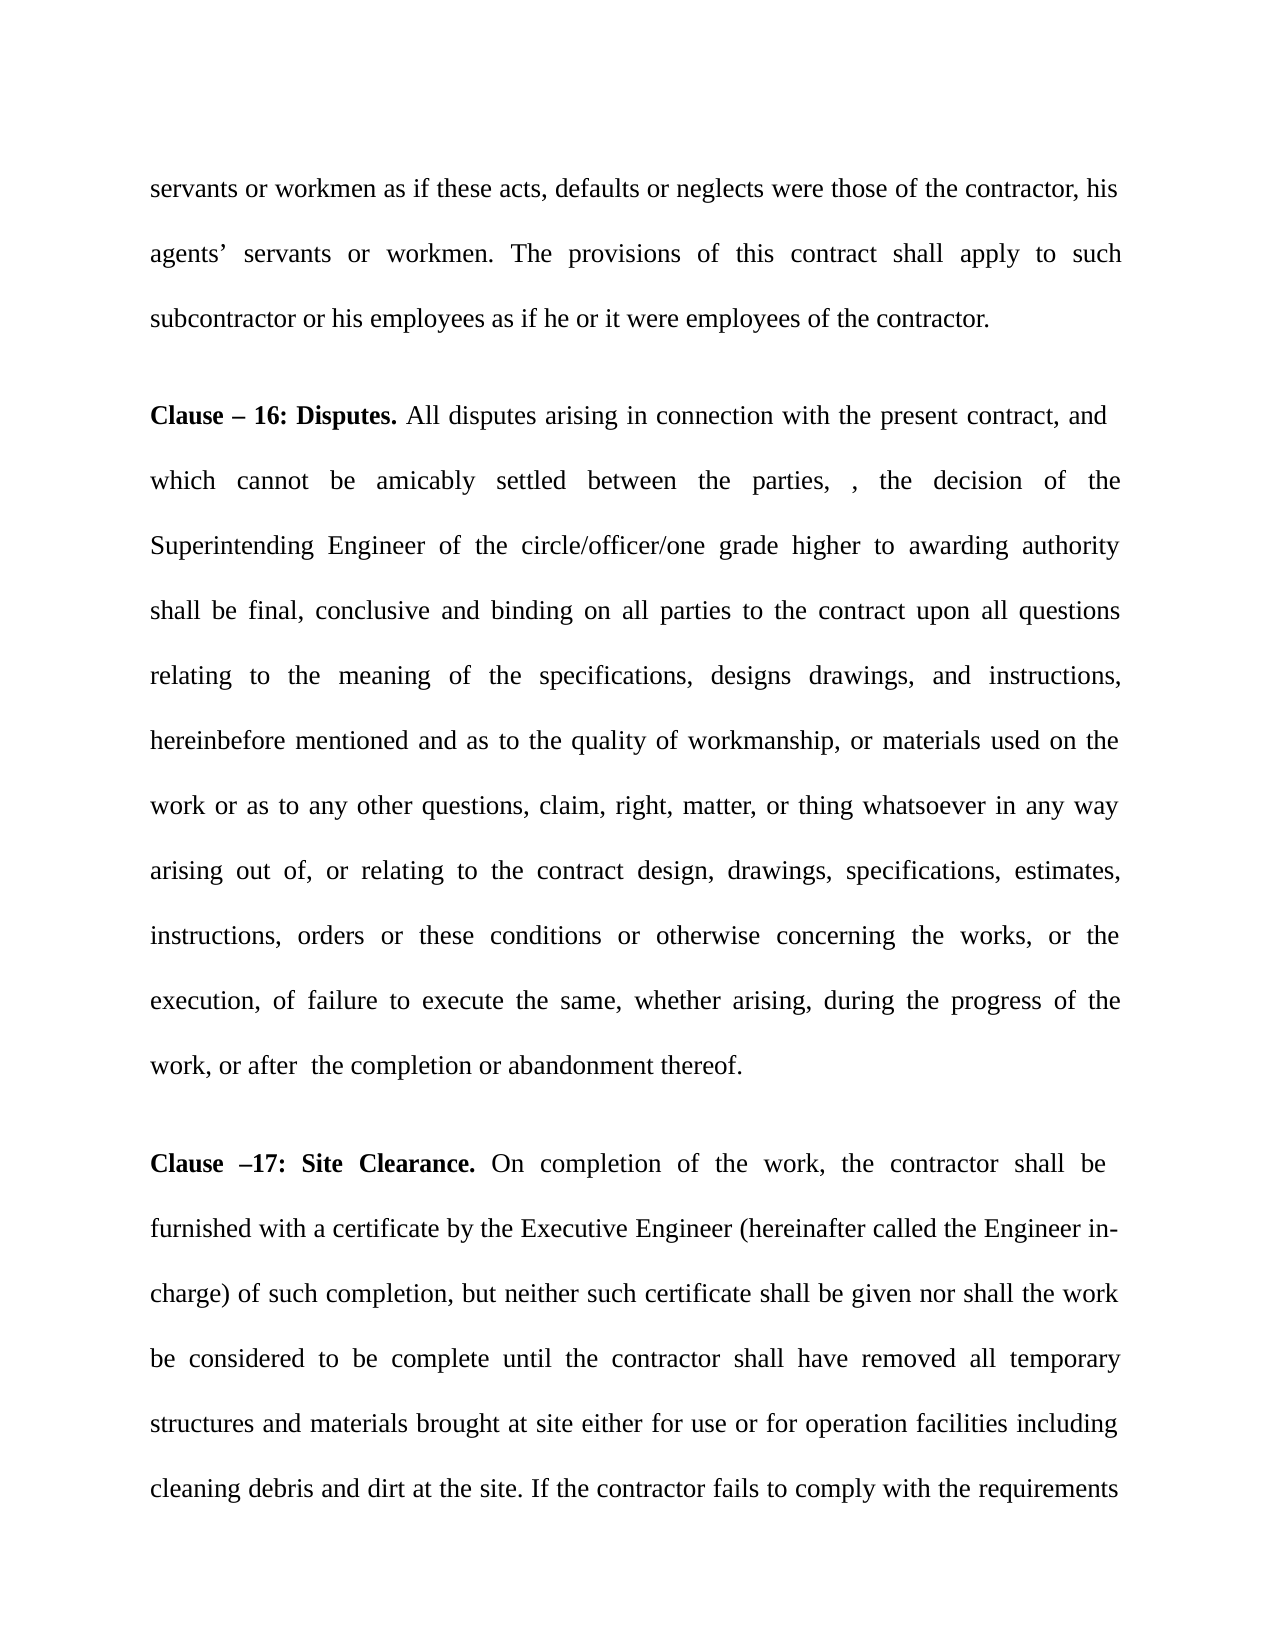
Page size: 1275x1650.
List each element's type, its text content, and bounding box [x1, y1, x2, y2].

text structures and materials brought at site either for use or for operation facilities including [150, 1390, 1169, 1455]
text shall be final, conclusive and binding on all parties to the contract upon all questions [150, 577, 1169, 642]
text furnished with a certificate by the Executive Engineer (hereinafter called the Engineer in- [150, 1195, 1169, 1260]
text work or as to any other questions, claim, right, matter, or thing whatsoever in any way [150, 772, 1169, 837]
text which cannot be amicably settled between the parties, , the decision of the [150, 447, 1169, 512]
text Superintending Engineer of the circle/officer/one grade higher to awarding authority [150, 512, 1169, 577]
text servants or workmen as if these acts, defaults or neglects were those of the contractor, his [150, 155, 1169, 220]
text execution, of failure to execute the same, whether arising, during the progress of the [150, 967, 1169, 1032]
text be considered to be complete until the contractor shall have removed all temporary [150, 1325, 1169, 1390]
text agents’ servants or workmen. The provisions of this contract shall apply to such [150, 220, 1169, 285]
text hereinbefore mentioned and as to the quality of workmanship, or materials used on the [150, 707, 1169, 772]
text subcontractor or his employees as if he or it were employees of the contractor. [150, 285, 1169, 350]
text relating to the meaning of the specifications, designs drawings, and instructions, [150, 642, 1169, 707]
text cleaning debris and dirt at the site. If the contractor fails to comply with the requirements [150, 1455, 1169, 1520]
text arising out of, or relating to the contract design, drawings, specifications, estimates, [150, 837, 1169, 902]
text Clause –17: Site Clearance. On completion of the work, the contractor shall be [150, 1130, 1169, 1195]
text charge) of such completion, but neither such certificate shall be given nor shall the work [150, 1260, 1169, 1325]
text Clause – 16: Disputes. All disputes arising in connection with the present contract, and [150, 382, 1169, 447]
text instructions, orders or these conditions or otherwise concerning the works, or the [150, 902, 1169, 967]
text work, or after the completion or abandonment thereof. [150, 1032, 1169, 1097]
